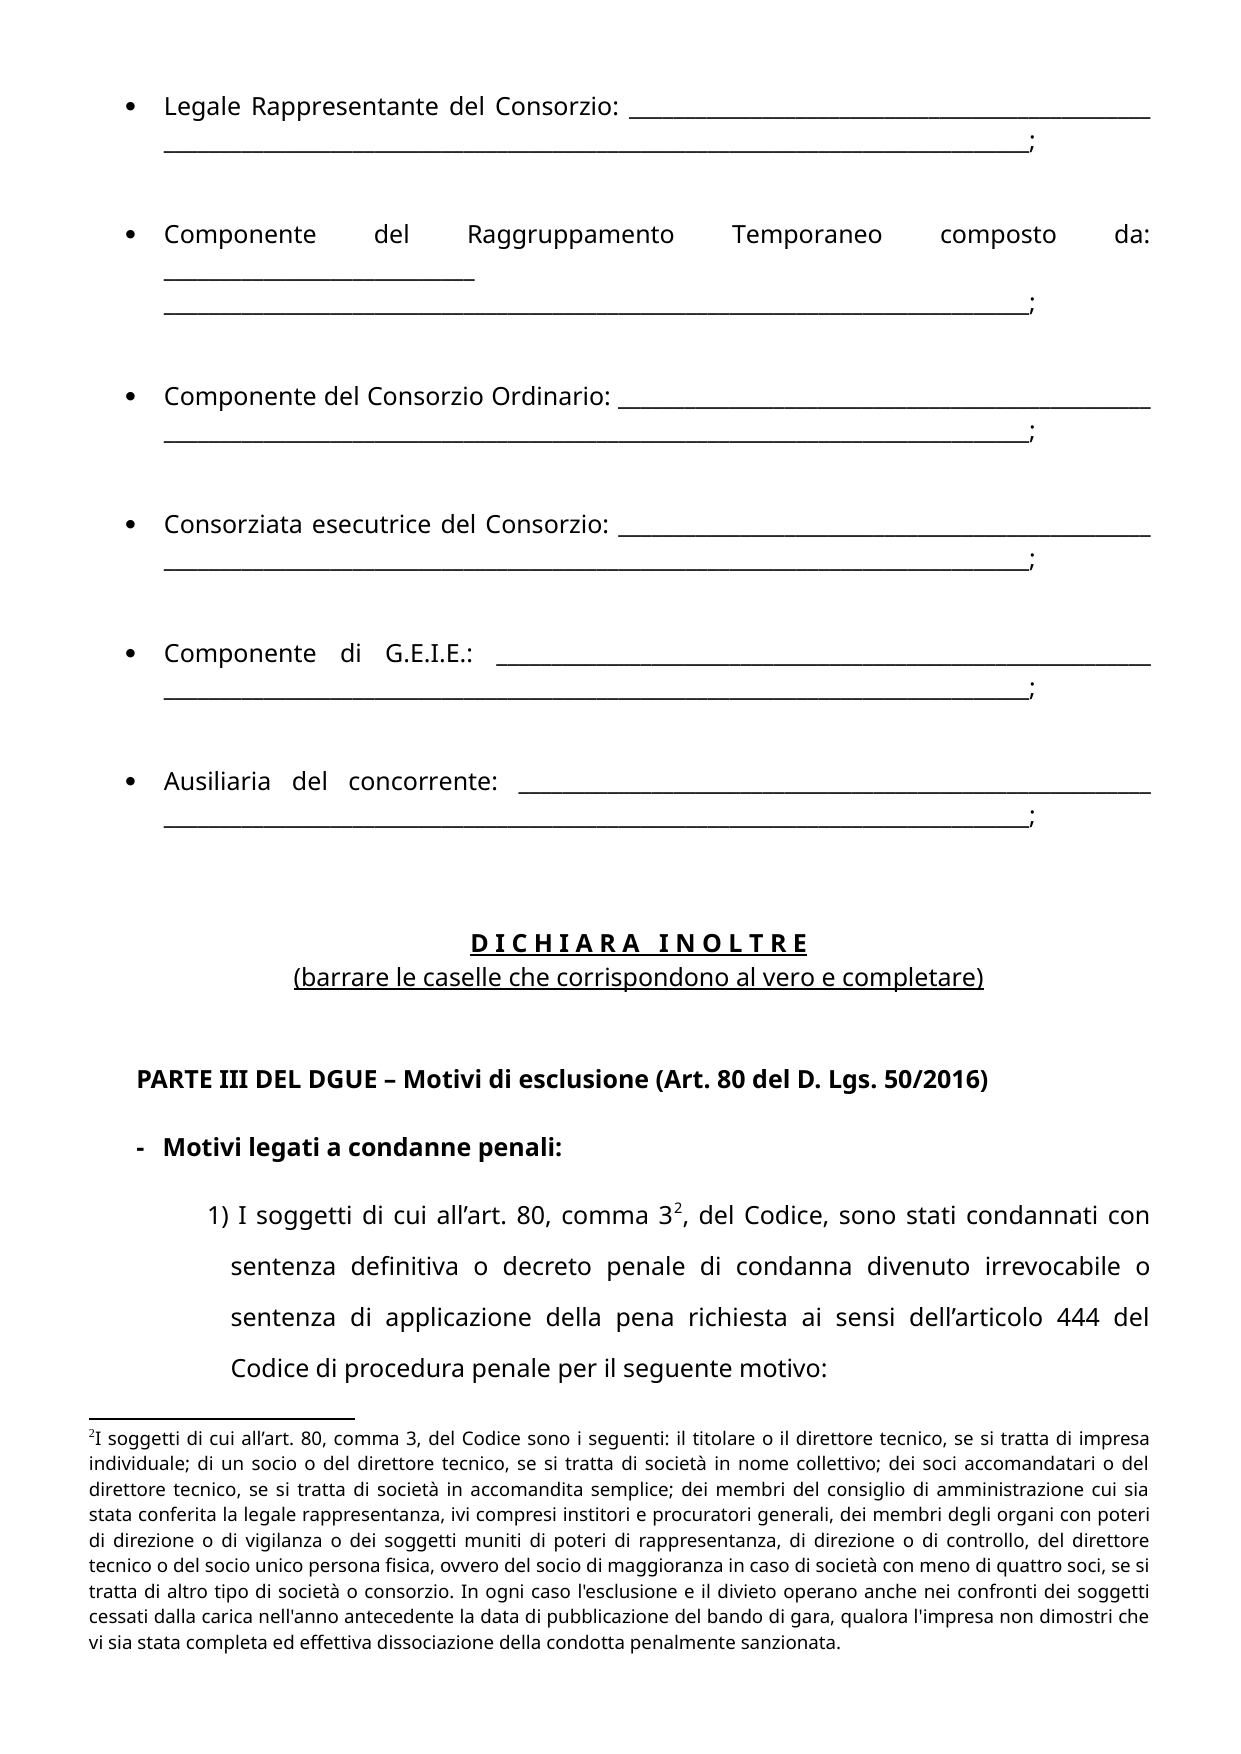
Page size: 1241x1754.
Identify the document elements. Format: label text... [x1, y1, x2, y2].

text 1) I soggetti di cui all’art. 80, comma 3, del Codice, sono stati condannati con sentenza definitiva o decreto penale di condanna divenuto irrevocabile o sentenza di applicazione della pena richiesta ai sensi dell’articolo 444 del Codice di procedura penale per il seguente motivo: [207, 1198, 1151, 1385]
text PARTE III DEL DGUE – Motivi di esclusione (Art. 80 del D. Lgs. 50/2016) [136, 1062, 1151, 1096]
text (barrare le caselle che corrispondono al vero e completare) [126, 959, 1151, 994]
list Ausiliaria del concorrente: _________________________________________________________ ______________________________________________________________________________; [126, 763, 1151, 831]
text - Motivi legati a condanne penali: [136, 1130, 1151, 1164]
text D I C H I A R A I N O L T R E [126, 926, 1151, 959]
list Componente del Consorzio Ordinario: ________________________________________________ ______________________________________________________________________________; [126, 379, 1151, 447]
list Consorziata esecutrice del Consorzio: ________________________________________________ ______________________________________________________________________________; [126, 507, 1151, 575]
list Componente del Raggruppamento Temporaneo composto da: ____________________________ ______________________________________________________________________________; [126, 217, 1151, 319]
list Componente di G.E.I.E.: ___________________________________________________________ ______________________________________________________________________________; [126, 635, 1151, 703]
list Legale Rappresentante del Consorzio: _______________________________________________ ______________________________________________________________________________; [126, 89, 1151, 157]
